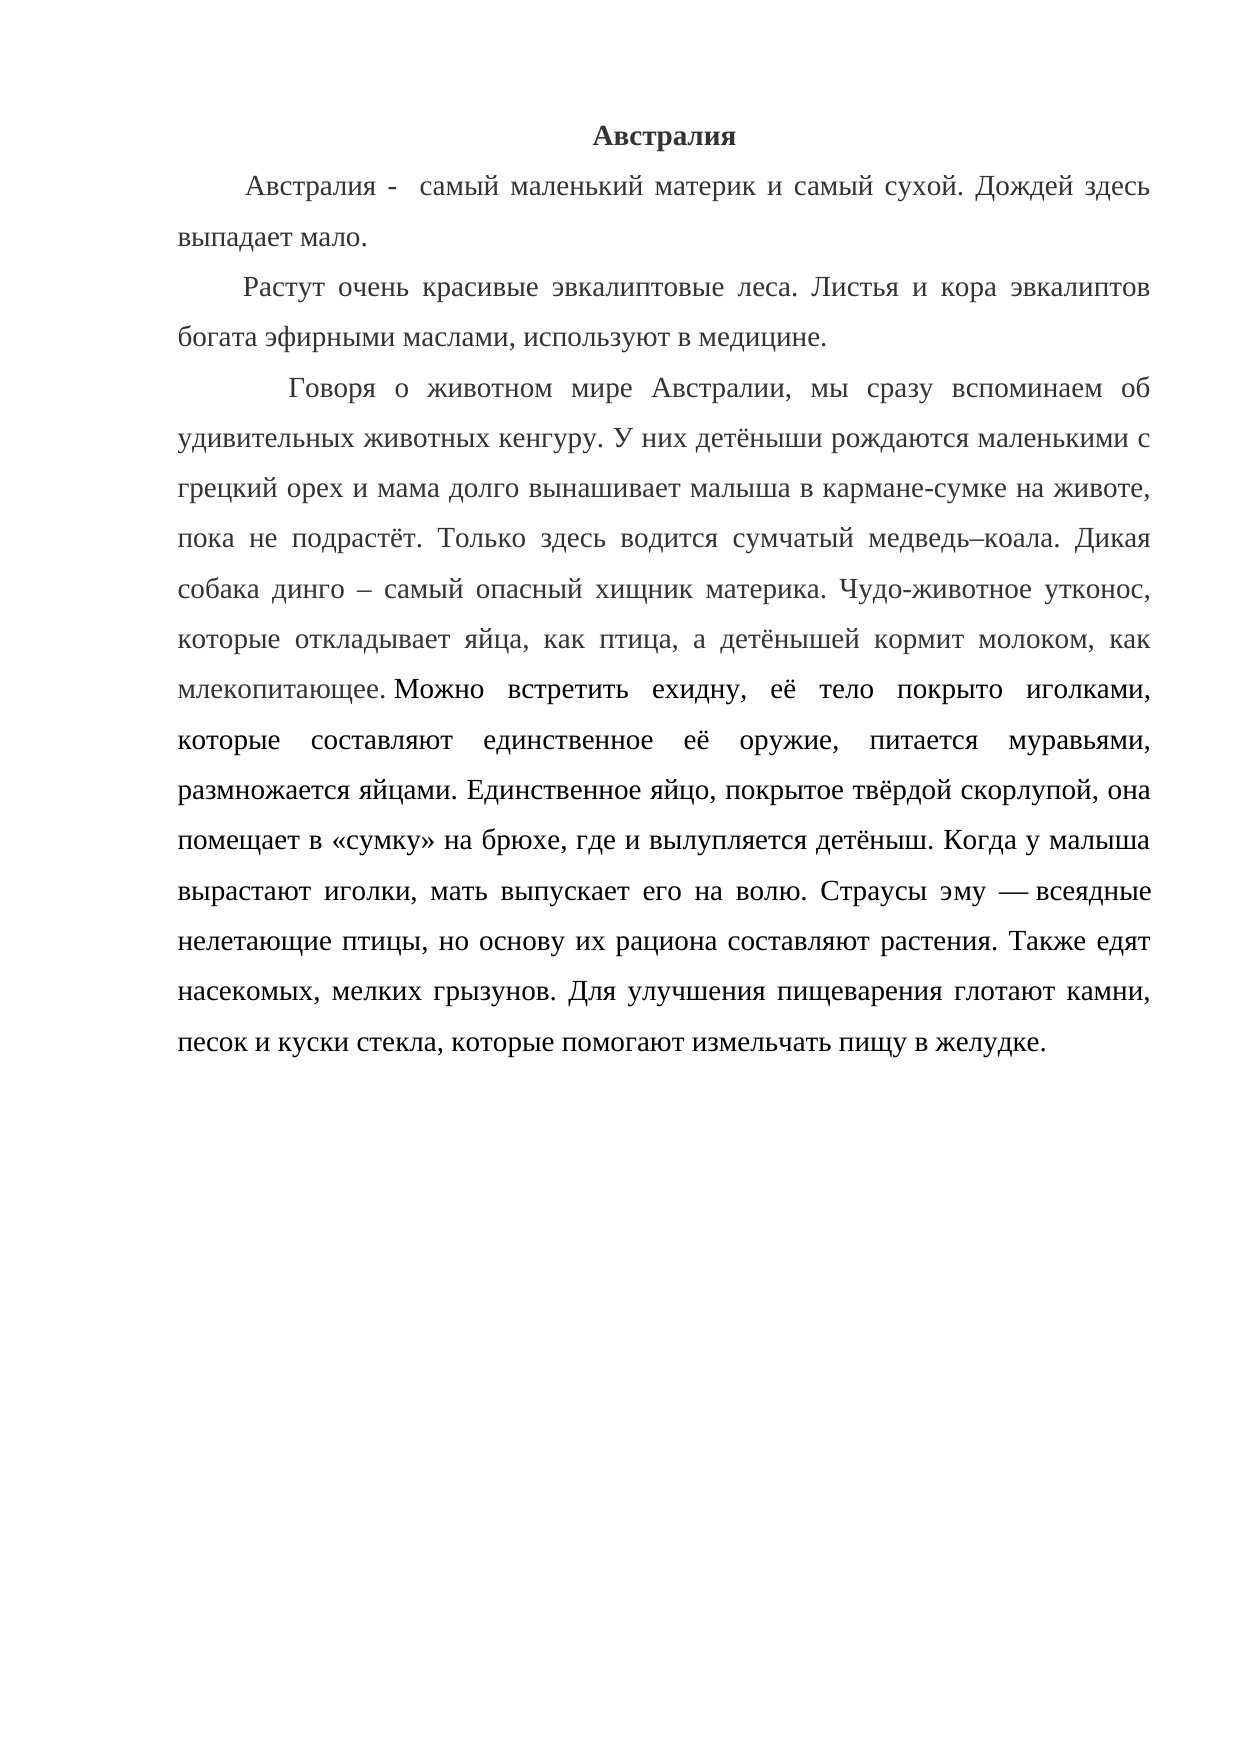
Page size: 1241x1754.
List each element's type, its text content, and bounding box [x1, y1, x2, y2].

text Говоря о животном мире Австралии, мы сразу вспоминаем об удивительных животных кенгуру. У них детёныши рождаются маленькими с грецкий орех и мама долго вынашивает малыша в кармане-сумке на животе, пока не подрастёт. Только здесь водится сумчатый медведь–коала. Дикая собака динго – самый опасный хищник материка. Чудо-животное утконос, которые откладывает яйца, как птица, а детёнышей кормит молоком, как млекопитающее..Можно встретить ехидну, её тело покрыто иголками, которые составляют единственное её оружие, питается муравьями, размножается яйцами. Единственное яйцо, покрытое твёрдой скорлупой, она помещает в «сумку» на брюхе, где и вылупляется детёныш. Когда у малыша вырастают иголки, мать выпускает его на волю. Страусы эму — всеядные нелетающие птицы, но основу их рациона составляют растения. Также едят насекомых, мелких грызунов. Для улучшения пищеварения глотают камни, песок и куски стекла, которые помогают измельчать пищу в желудке. [177, 370, 1152, 1057]
text Австралия - самый маленький материк и самый сухой. Дождей здесь выпадает мало. [177, 168, 1152, 252]
text Австралия [177, 118, 1152, 152]
text Растут очень красивые эвкалиптовые леса. Листья и кора эвкалиптов богата эфирными маслами, используют в медицине. [177, 269, 1152, 353]
